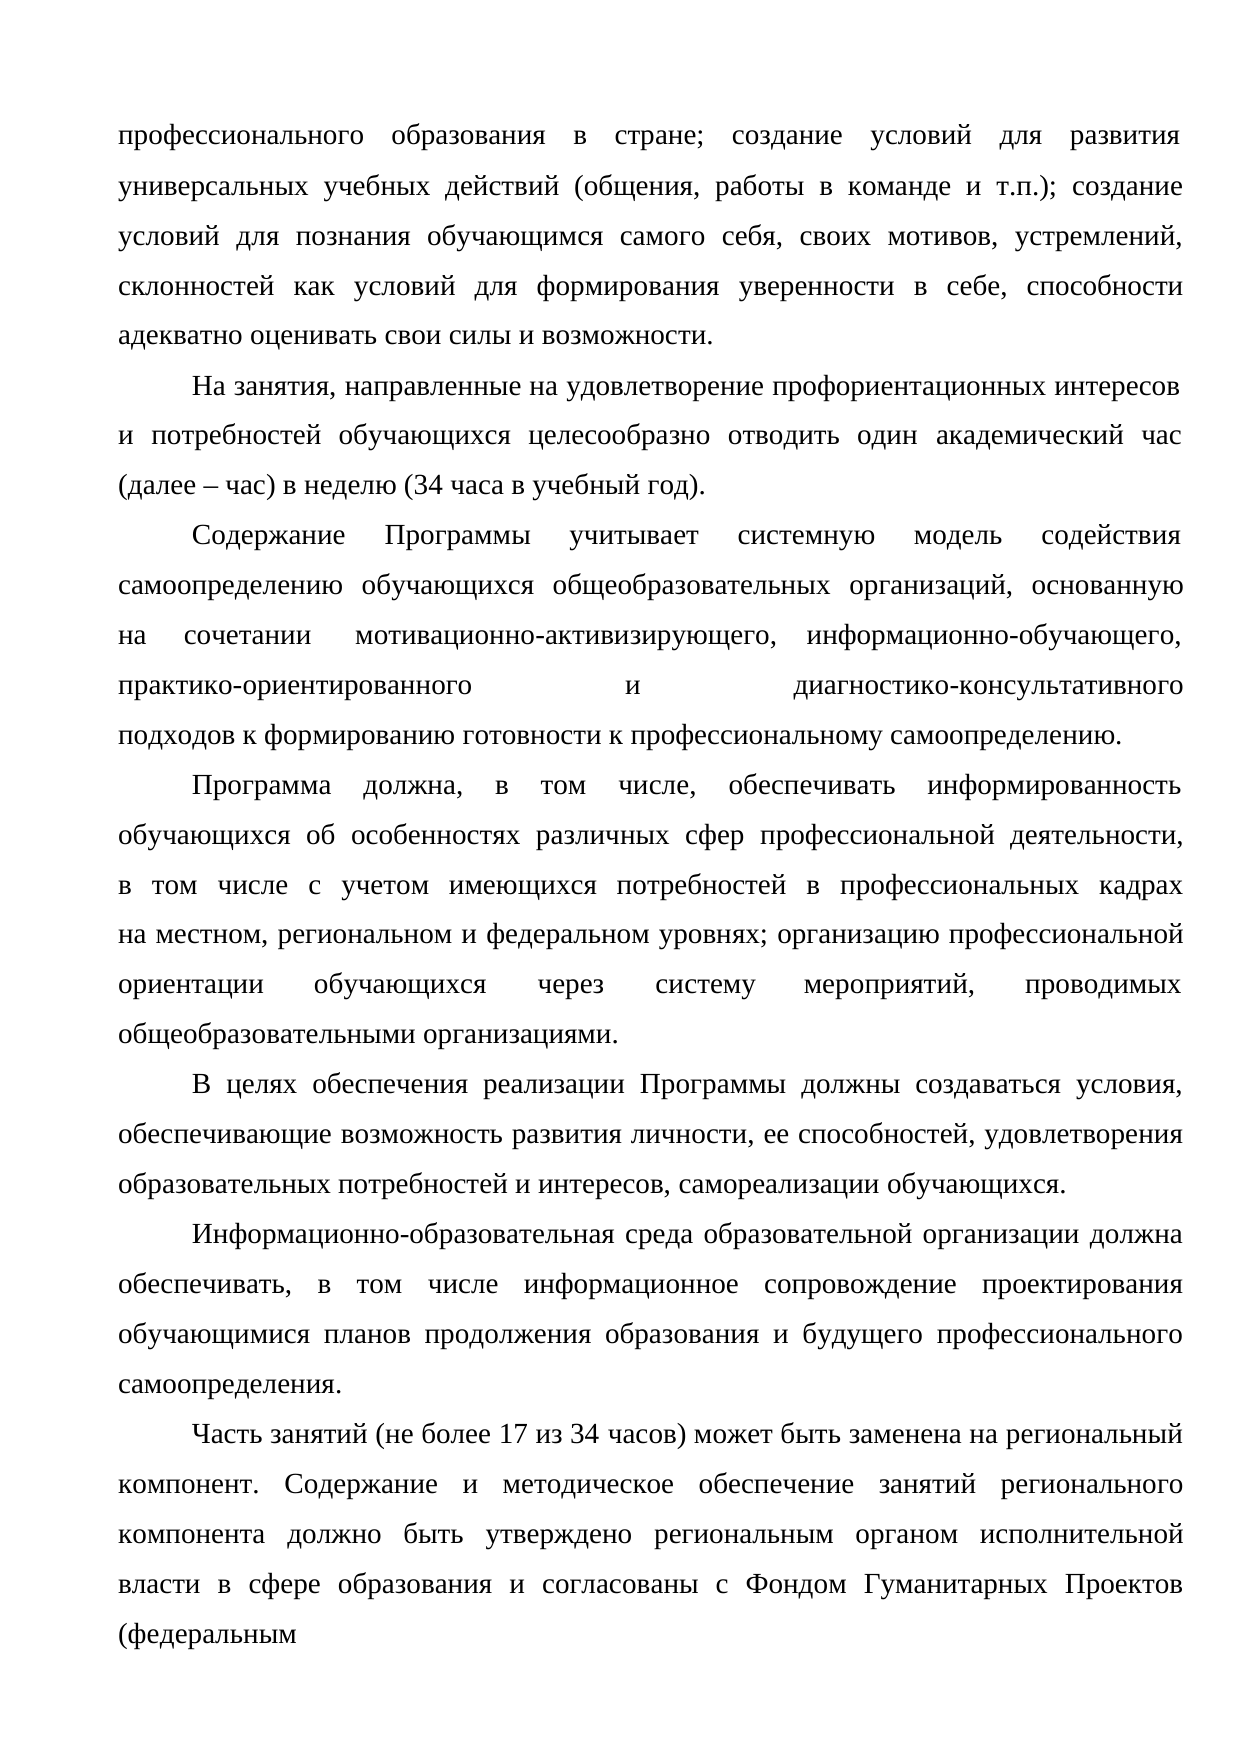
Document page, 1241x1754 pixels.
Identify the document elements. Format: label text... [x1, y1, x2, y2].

text На занятия, направленные на удовлетворение профориентационных интересов и потребностей обучающихся целесообразно отводить один академический час (далее – час) в неделю (34 часа в учебный год). [118, 368, 1188, 501]
text Информационно-образовательная среда образовательной организации должна обеспечивать, в том числе информационное сопровождение проектирования обучающимися планов продолжения образования и будущего профессионального самоопределения. [118, 1216, 1183, 1399]
text Программа должна, в том числе, обеспечивать информированность обучающихся об особенностях различных сфер профессиональной деятельности, в том числе с учетом имеющихся потребностей в профессиональных кадрах на местном, региональном и федеральном уровнях; организацию профессиональной ориентации обучающихся через систему мероприятий, проводимых общеобразовательными организациями. [118, 767, 1183, 1050]
text универсальных учебных действий (общения, работы в команде и т.п.); создание условий для познания обучающимся самого себя, своих мотивов, устремлений, склонностей как условий для формирования уверенности в себе, способности адекватно оценивать свои силы и возможности. [118, 168, 1183, 351]
text В целях обеспечения реализации Программы должны создаваться условия, обеспечивающие возможность развития личности, ее способностей, удовлетворения образовательных потребностей и интересов, самореализации обучающихся. [118, 1066, 1183, 1200]
text профессионального образования в стране; создание условий для развития [118, 117, 1184, 151]
text Часть занятий (не более 17 из 34 часов) может быть заменена на региональный компонент. Содержание и методическое обеспечение занятий регионального компонента должно быть утверждено региональным органом исполнительной власти в сфере образования и согласованы с Фондом Гуманитарных Проектов (федеральным [118, 1416, 1183, 1649]
text Содержание Программы учитывает системную модель содействия самоопределению обучающихся общеобразовательных организаций, основанную на сочетании мотивационно-активизирующего, информационно-обучающего, практико-ориентированного и диагностико-консультативного подходов к формированию готовности к профессиональному самоопределению. [118, 517, 1183, 750]
